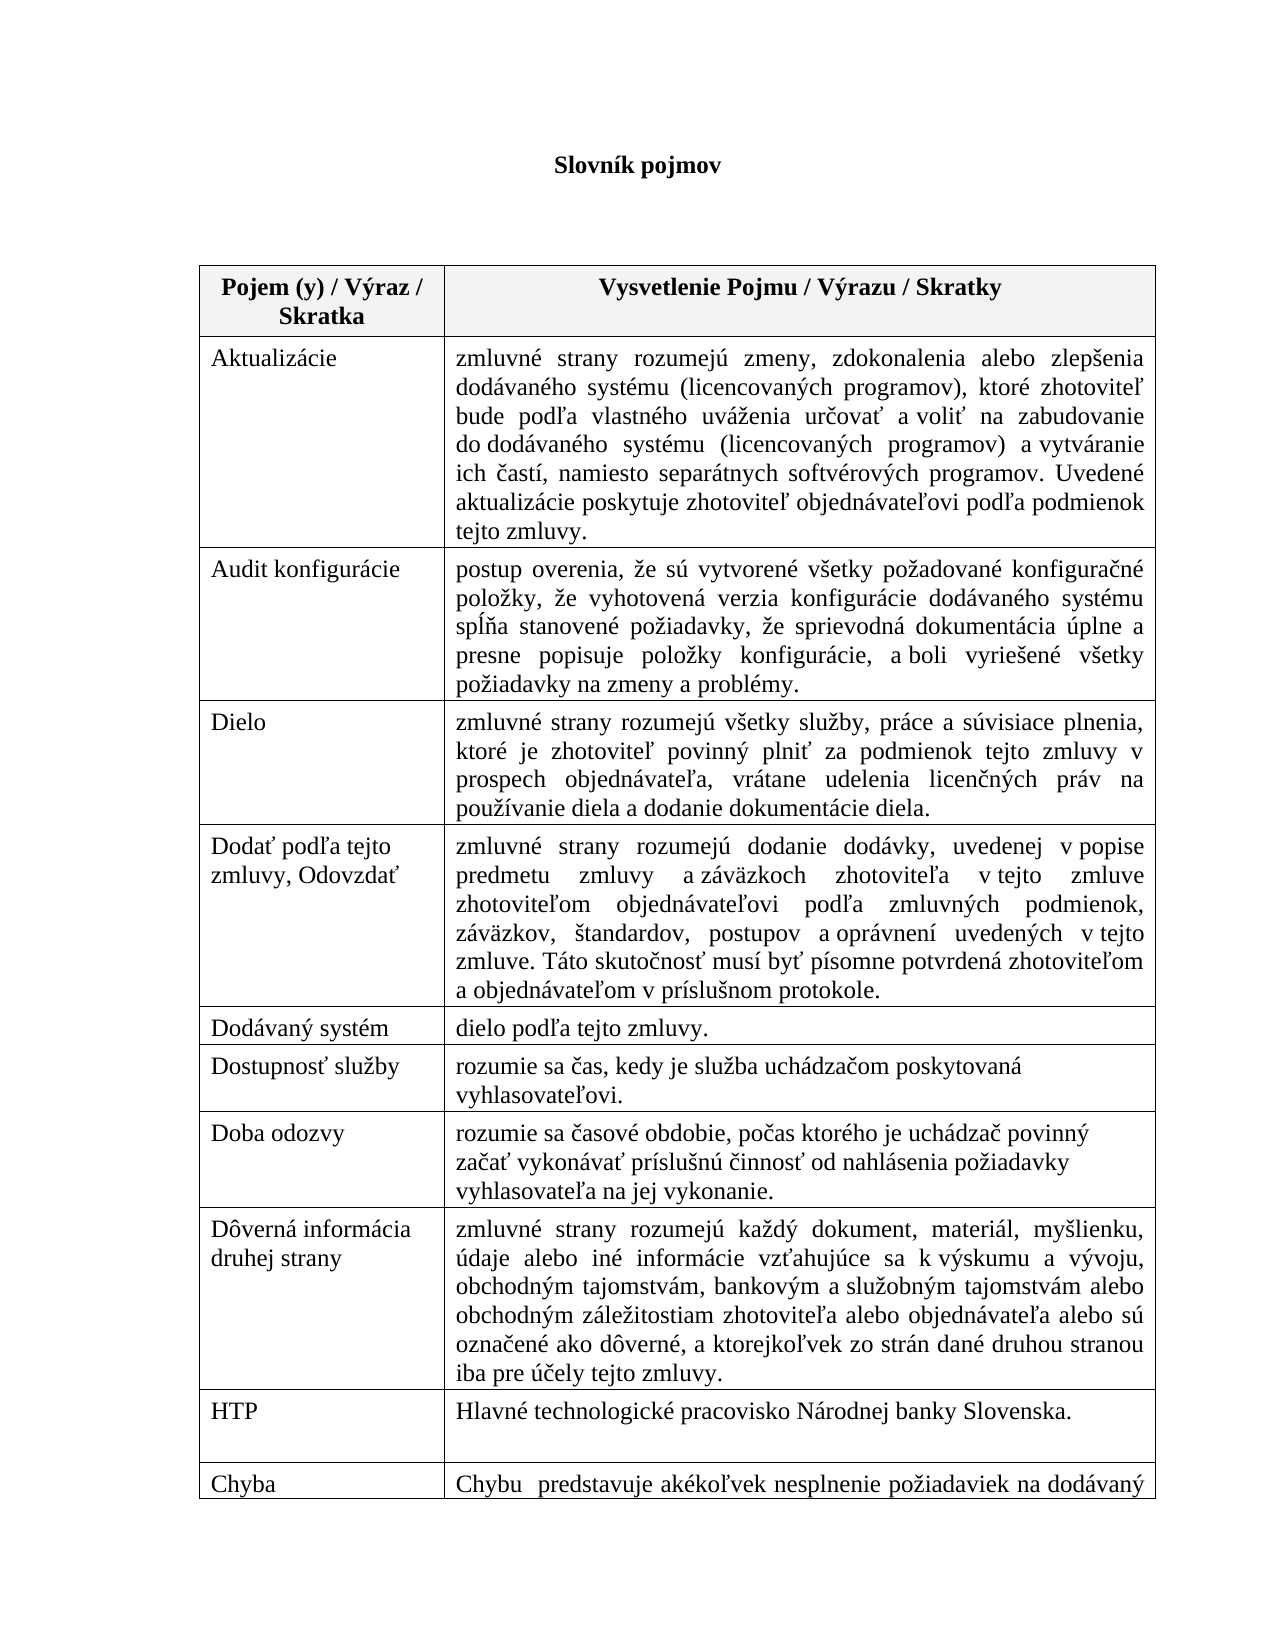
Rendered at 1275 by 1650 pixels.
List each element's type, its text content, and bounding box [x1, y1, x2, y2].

table_cell zmluvné strany rozumejú zmeny, zdokonalenia alebo zlepšenia dodávaného systému (licencovaných programov), ktoré zhotoviteľ bude podľa vlastného uváženia určovať a voliť na zabudovanie do dodávaného systému (licencovaných programov) a vytváranie ich častí, namiesto separátnych softvérových programov. Uvedené aktualizácie poskytuje zhotoviteľ objednávateľovi podľa podmienok tejto zmluvy. [445, 337, 1155, 547]
table_cell Audit konfigurácie [200, 548, 444, 700]
text Slovník pojmov [187, 150, 1087, 179]
table_cell rozumie sa čas, kedy je služba uchádzačom poskytovaná vyhlasovateľovi. [445, 1045, 1155, 1111]
table_cell Dodať podľa tejto zmluvy, Odovzdať [200, 825, 444, 1006]
table_cell dielo podľa tejto zmluvy. [445, 1007, 1155, 1044]
table_cell HTP [200, 1390, 444, 1462]
table_cell Dostupnosť služby [200, 1045, 444, 1111]
table_cell Chyba [200, 1463, 444, 1498]
table_header Pojem (y) / Výraz / Skratka [200, 266, 444, 336]
table_cell zmluvné strany rozumejú dodanie dodávky, uvedenej v popise predmetu zmluvy a záväzkoch zhotoviteľa v tejto zmluve zhotoviteľom objednávateľovi podľa zmluvných podmienok, záväzkov, štandardov, postupov a oprávnení uvedených v tejto zmluve. Táto skutočnosť musí byť písomne potvrdená zhotoviteľom a objednávateľom v príslušnom protokole. [445, 825, 1155, 1006]
table_cell Aktualizácie [200, 337, 444, 547]
table_cell zmluvné strany rozumejú všetky služby, práce a súvisiace plnenia, ktoré je zhotoviteľ povinný plniť za podmienok tejto zmluvy v prospech objednávateľa, vrátane udelenia licenčných práv na používanie diela a dodanie dokumentácie diela. [445, 701, 1155, 824]
table_cell postup overenia, že sú vytvorené všetky požadované konfiguračné položky, že vyhotovená verzia konfigurácie dodávaného systému spĺňa stanovené požiadavky, že sprievodná dokumentácia úplne a presne popisuje položky konfigurácie, a boli vyriešené všetky požiadavky na zmeny a problémy. [445, 548, 1155, 700]
table_cell Dôverná informácia druhej strany [200, 1208, 444, 1388]
table_cell Doba odozvy [200, 1112, 444, 1207]
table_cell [445, 1463, 1155, 1498]
table_cell Hlavné technologické pracovisko Národnej banky Slovenska. [445, 1390, 1155, 1462]
table_cell zmluvné strany rozumejú každý dokument, materiál, myšlienku, údaje alebo iné informácie vzťahujúce sa k výskumu a vývoju, obchodným tajomstvám, bankovým a služobným tajomstvám alebo obchodným záležitostiam zhotoviteľa alebo objednávateľa alebo sú označené ako dôverné, a ktorejkoľvek zo strán dané druhou stranou iba pre účely tejto zmluvy. [445, 1208, 1155, 1388]
table_header Vysvetlenie Pojmu / Výrazu / Skratky [445, 266, 1155, 336]
table_cell Dodávaný systém [200, 1007, 444, 1044]
table_cell Dielo [200, 701, 444, 824]
table_cell rozumie sa časové obdobie, počas ktorého je uchádzač povinný začať vykonávať príslušnú činnosť od nahlásenia požiadavky vyhlasovateľa na jej vykonanie. [445, 1112, 1155, 1207]
